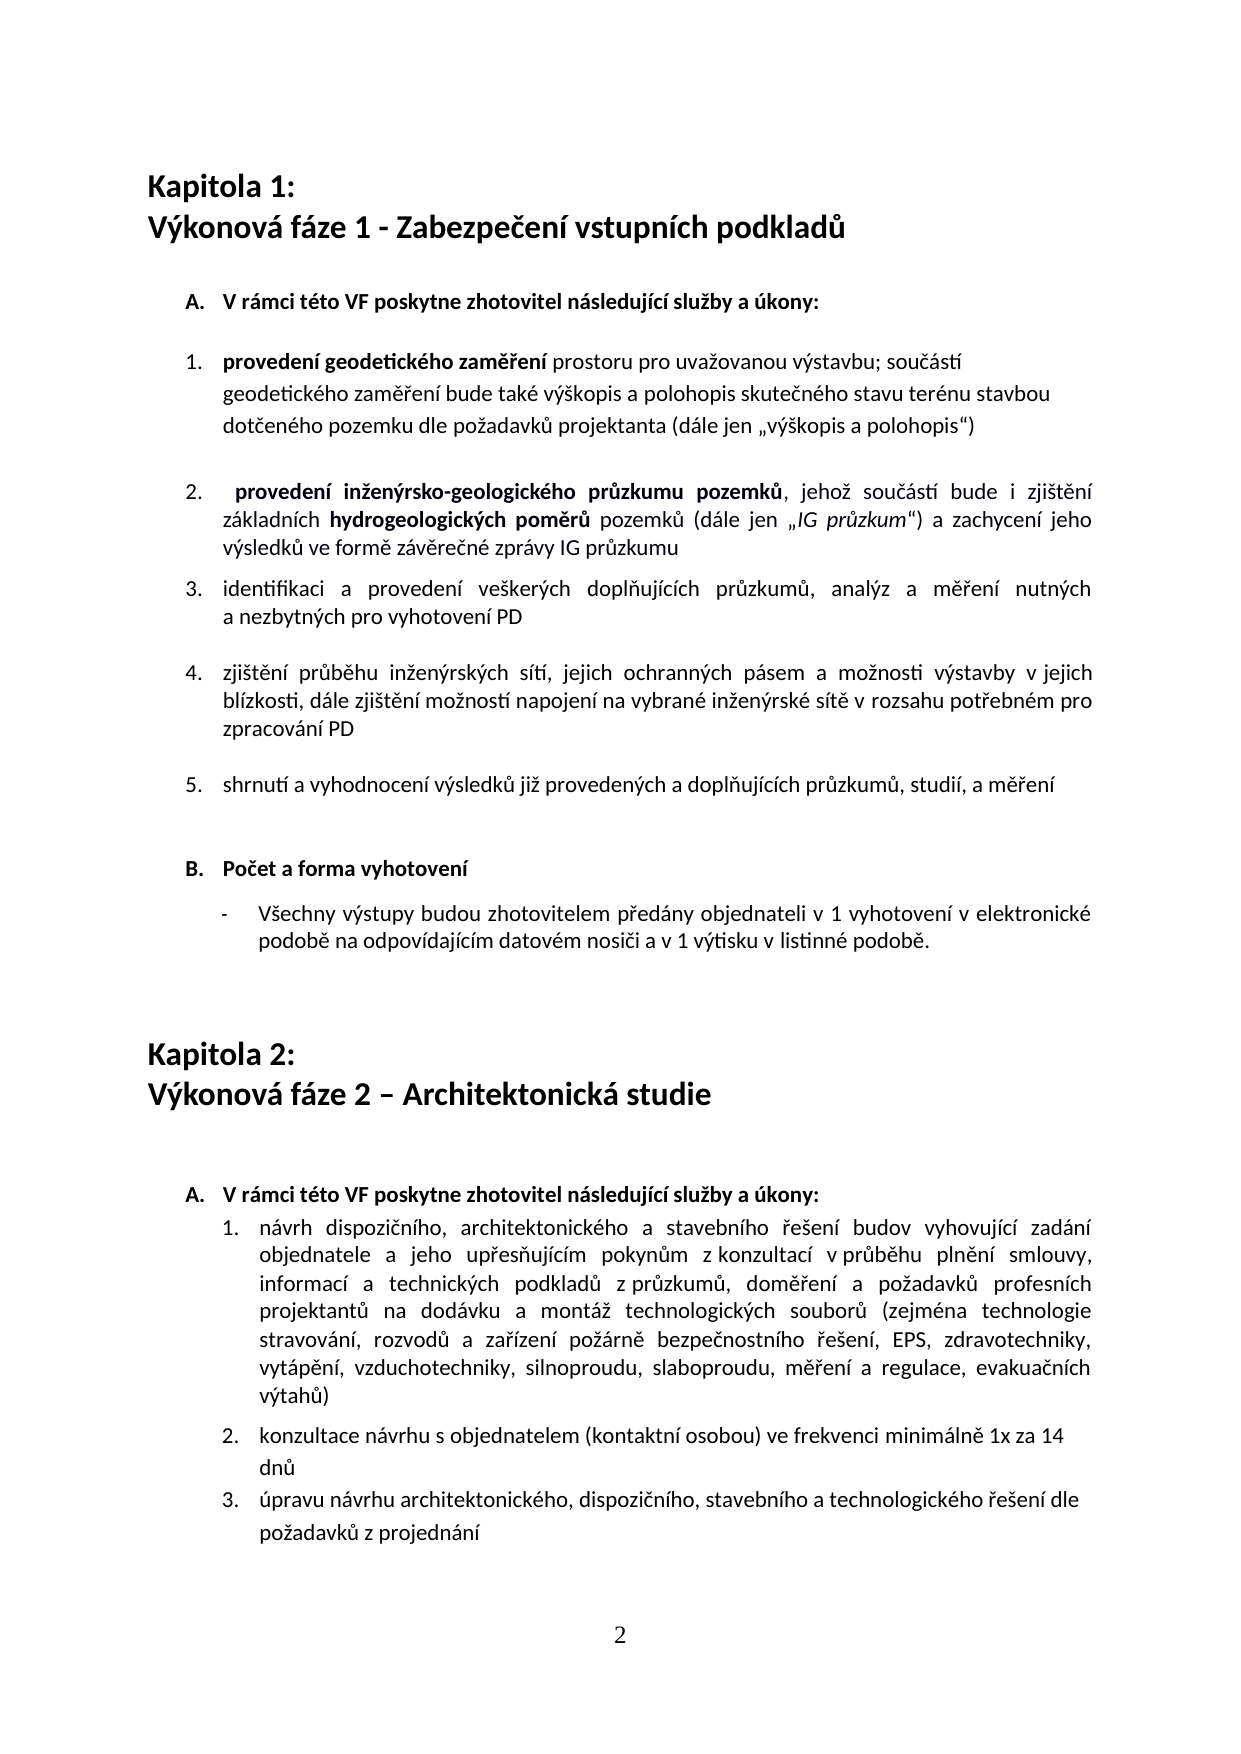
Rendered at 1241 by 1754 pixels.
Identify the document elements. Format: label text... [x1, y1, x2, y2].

subtitle Kapitola 2: Výkonová fáze 2 – Architektonická studie [148, 1033, 1092, 1114]
list shrnutí a vyhodnocení výsledků již provedených a doplňujících průzkumů, studií, a měření [185, 770, 1092, 798]
subtitle Kapitola 1: Výkonová fáze 1 - Zabezpečení vstupních podkladů [148, 165, 1092, 247]
list provedení geodetického zaměření prostoru pro uvažovanou výstavbu; součástí geodetického zaměření bude také výškopis a polohopis skutečného stavu terénu stavbou dotčeného pozemku dle požadavků projektanta (dále jen „výškopis a polohopis“) [185, 347, 1092, 440]
list zjištění průběhu inženýrských sítí, jejich ochranných pásem a možnosti výstavby v jejich blízkosti, dále zjištění možností napojení na vybrané inženýrské sítě v rozsahu potřebném pro zpracování PD [185, 658, 1092, 742]
list provedení inženýrsko-geologického průzkumu pozemků, jehož součástí bude i zjištění základních hydrogeologických poměrů pozemků (dále jen „IG průzkum“) a zachycení jeho výsledků ve formě závěrečné zprávy IG průzkumu [185, 477, 1092, 561]
list V rámci této VF poskytne zhotovitel následující služby a úkony: [185, 287, 1092, 315]
list identifikaci a provedení veškerých doplňujících průzkumů, analýz a měření nutných a nezbytných pro vyhotovení PD [185, 574, 1092, 630]
list Počet a forma vyhotovení [185, 854, 1092, 882]
list konzultace návrhu s objednatelem (kontaktní osobou) ve frekvenci minimálně 1x za 14 dnů [222, 1421, 1092, 1481]
list úpravu návrhu architektonického, dispozičního, stavebního a technologického řešení dle požadavků z projednání [222, 1486, 1092, 1546]
list Všechny výstupy budou zhotovitelem předány objednateli v 1 vyhotovení v elektronické podobě na odpovídajícím datovém nosiči a v 1 výtisku v listinné podobě. [221, 899, 1092, 955]
list návrh dispozičního, architektonického a stavebního řešení budov vyhovující zadání objednatele a jeho upřesňujícím pokynům z konzultací v průběhu plnění smlouvy, informací a technických podkladů z průzkumů, doměření a požadavků profesních projektantů na dodávku a montáž technologických souborů (zejména technologie stravování, rozvodů a zařízení požárně bezpečnostního řešení, EPS, zdravotechniky, vytápění, vzduchotechniky, silnoproudu, slaboproudu, měření a regulace, evakuačních výtahů) [222, 1213, 1092, 1409]
list V rámci této VF poskytne zhotovitel následující služby a úkony: [185, 1180, 1092, 1208]
